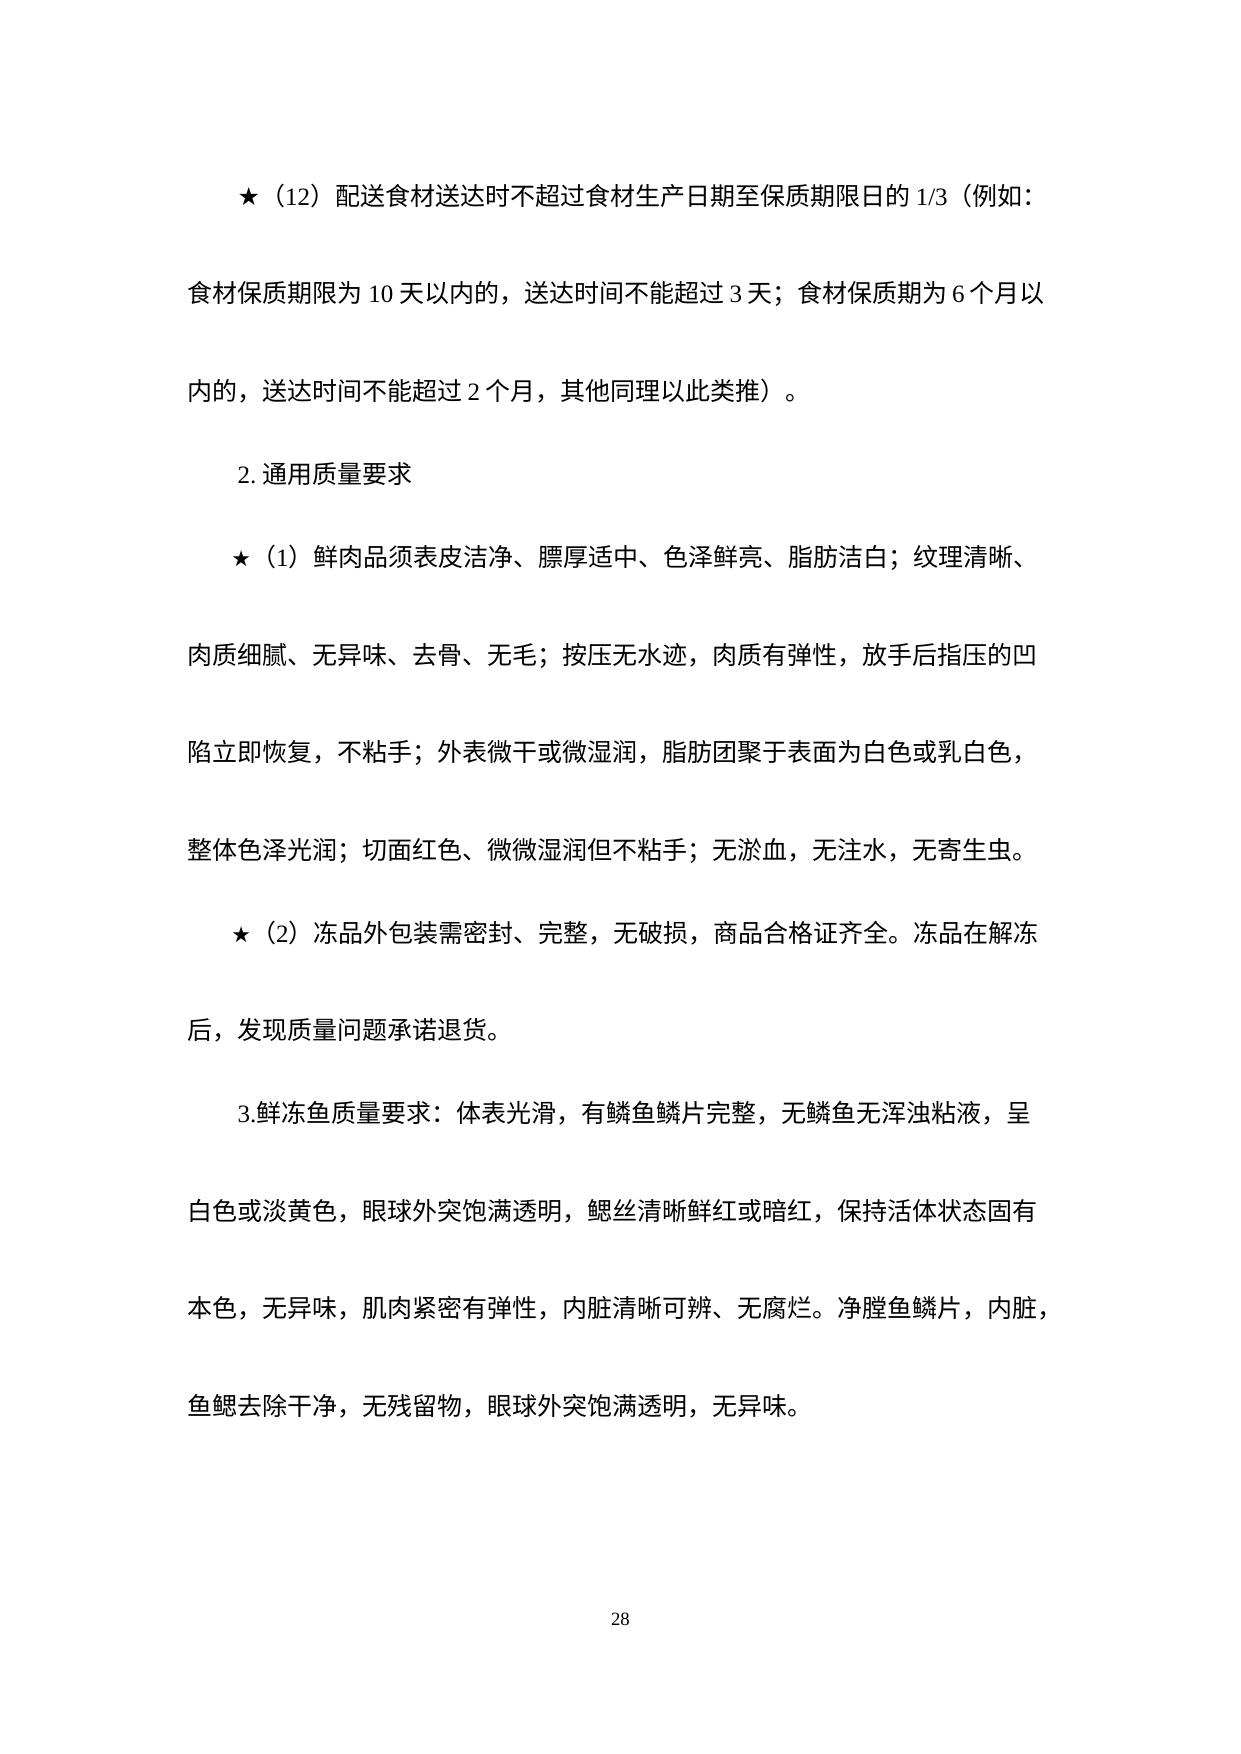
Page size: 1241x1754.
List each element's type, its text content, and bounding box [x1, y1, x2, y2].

text ★（2）冻品外包装需密封、完整，无破损，商品合格证齐全。冻品在解冻后，发现质量问题承诺退货。 [187, 899, 1053, 1061]
text ★（1）鲜肉品须表皮洁净、膘厚适中、色泽鲜亮、脂肪洁白；纹理清晰、肉质细腻、无异味、去骨、无毛；按压无水迹，肉质有弹性，放手后指压的凹陷立即恢复，不粘手；外表微干或微湿润，脂肪团聚于表面为白色或乳白色，整体色泽光润；切面红色、微微湿润但不粘手；无淤血，无注水，无寄生虫。 [187, 523, 1053, 881]
text 3.鲜冻鱼质量要求：体表光滑，有鳞鱼鳞片完整，无鳞鱼无浑浊粘液，呈白色或淡黄色，眼球外突饱满透明，鳃丝清晰鲜红或暗红，保持活体状态固有本色，无异味，肌肉紧密有弹性，内脏清晰可辨、无腐烂。净膛鱼鳞片，内脏，鱼鳃去除干净，无残留物，眼球外突饱满透明，无异味。 [187, 1079, 1053, 1437]
text ★（12）配送食材送达时不超过食材生产日期至保质期限日的 1/3（例如：食材保质期限为 10 天以内的，送达时间不能超过3天；食材保质期为6个月以内的，送达时间不能超过2个月，其他同理以此类推）。 [187, 162, 1053, 422]
text 2. 通用质量要求 [187, 440, 1053, 505]
